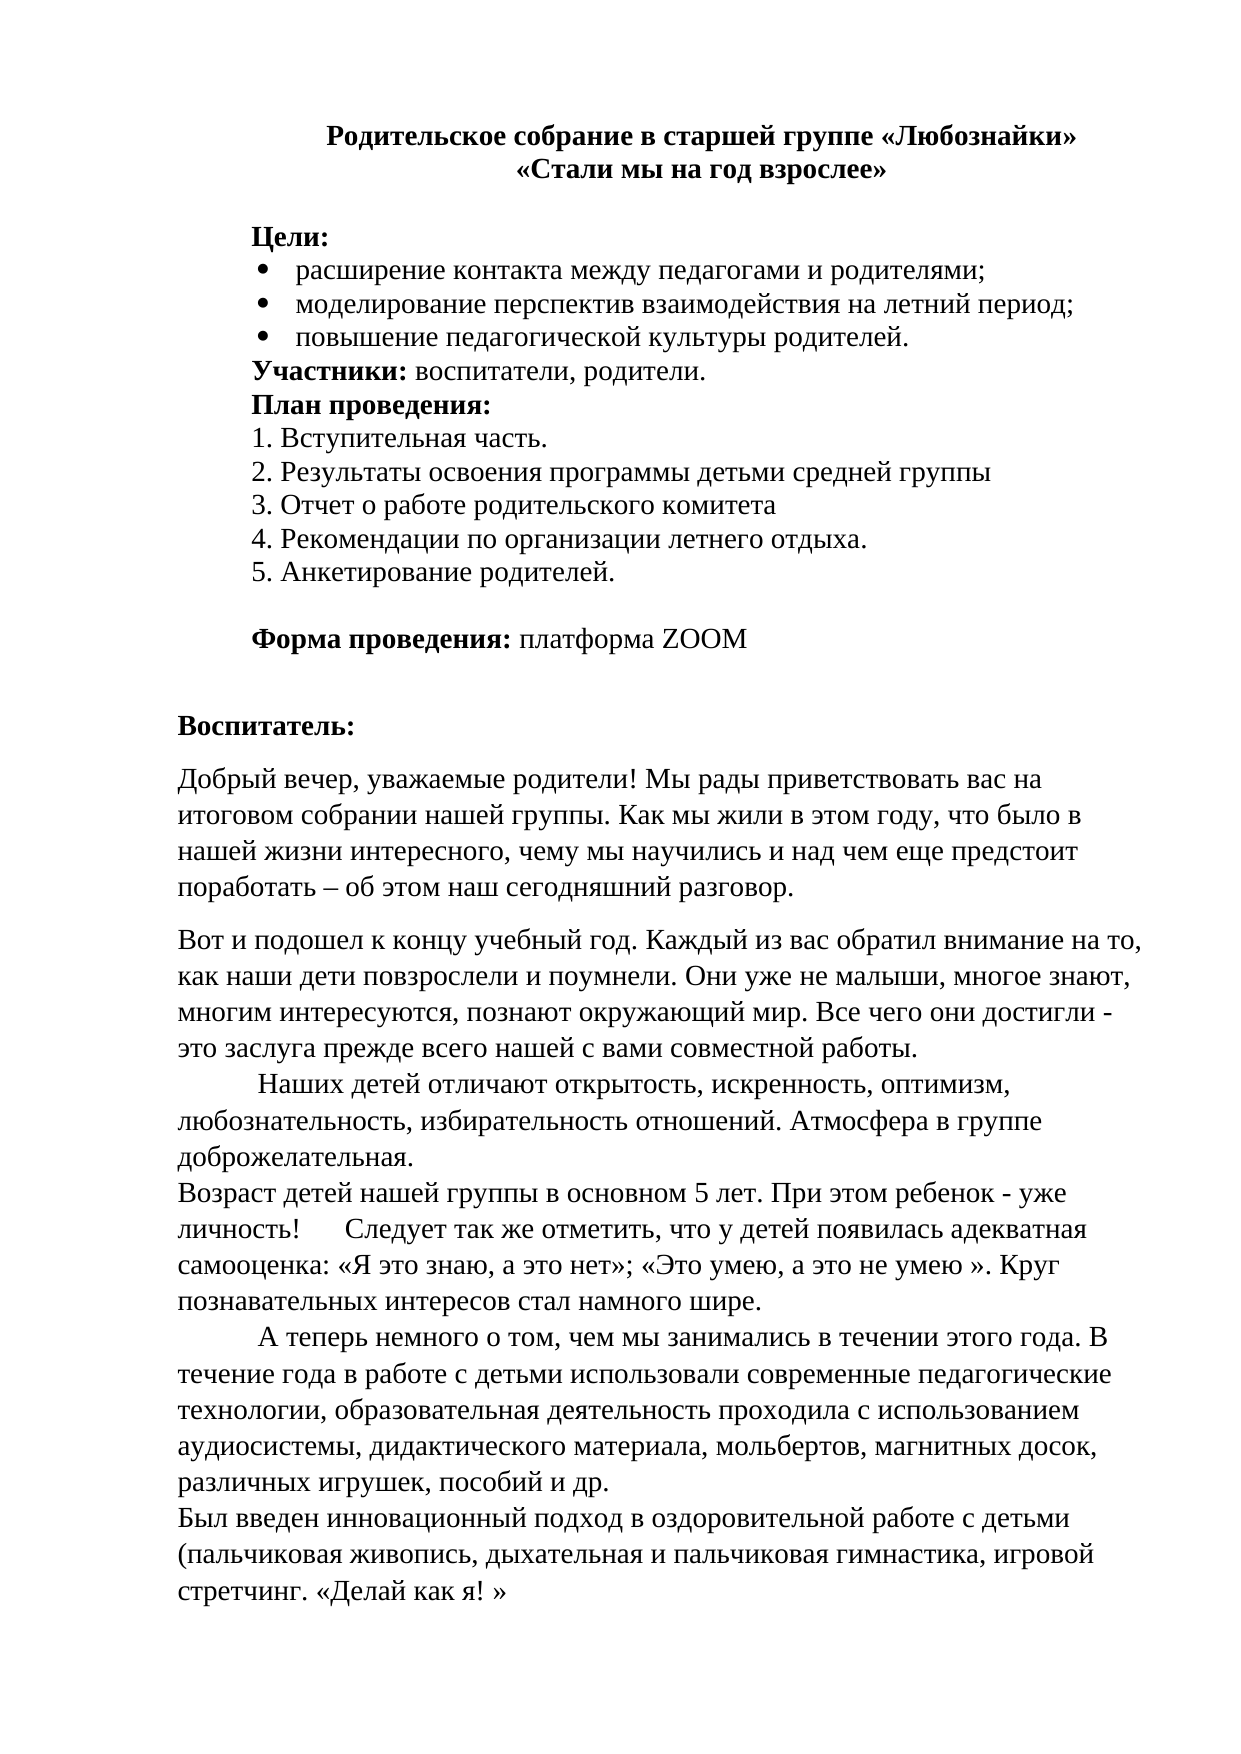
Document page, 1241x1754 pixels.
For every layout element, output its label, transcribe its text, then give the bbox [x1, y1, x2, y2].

text Участники: воспитатели, родители. [177, 353, 1152, 387]
list расширение контакта между педагогами и родителями; [258, 252, 1152, 286]
text Воспитатель: [177, 708, 1152, 741]
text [177, 922, 1152, 1606]
text Форма проведения: платформа ZOOM [177, 622, 1152, 655]
text 3. Отчет о работе родительского комитета [177, 487, 1152, 521]
list моделирование перспектив взаимодействия на летний период; [258, 286, 1152, 319]
text 5. Анкетирование родителей. [177, 554, 1152, 588]
text Родительское собрание в старшей группе «Любознайки» [177, 118, 1152, 152]
text 4. Рекомендации по организации летнего отдыха. [177, 521, 1152, 554]
text «Стали мы на год взрослее» [177, 152, 1152, 185]
list повышение педагогической культуры родителей. [258, 319, 1152, 353]
text 1. Вступительная часть. [177, 420, 1152, 454]
text План проведения: [177, 387, 1152, 420]
text Цели: [177, 219, 1152, 252]
text 2. Результаты освоения программы детьми средней группы [177, 454, 1152, 487]
text Добрый вечер, уважаемые родители! Мы рады приветствовать вас на итоговом собрании нашей группы. Как мы жили в этом году, что было в нашей жизни интересного, чему мы научились и над чем еще предстоит поработать – об этом наш сегодняшний разговор. [177, 761, 1152, 903]
